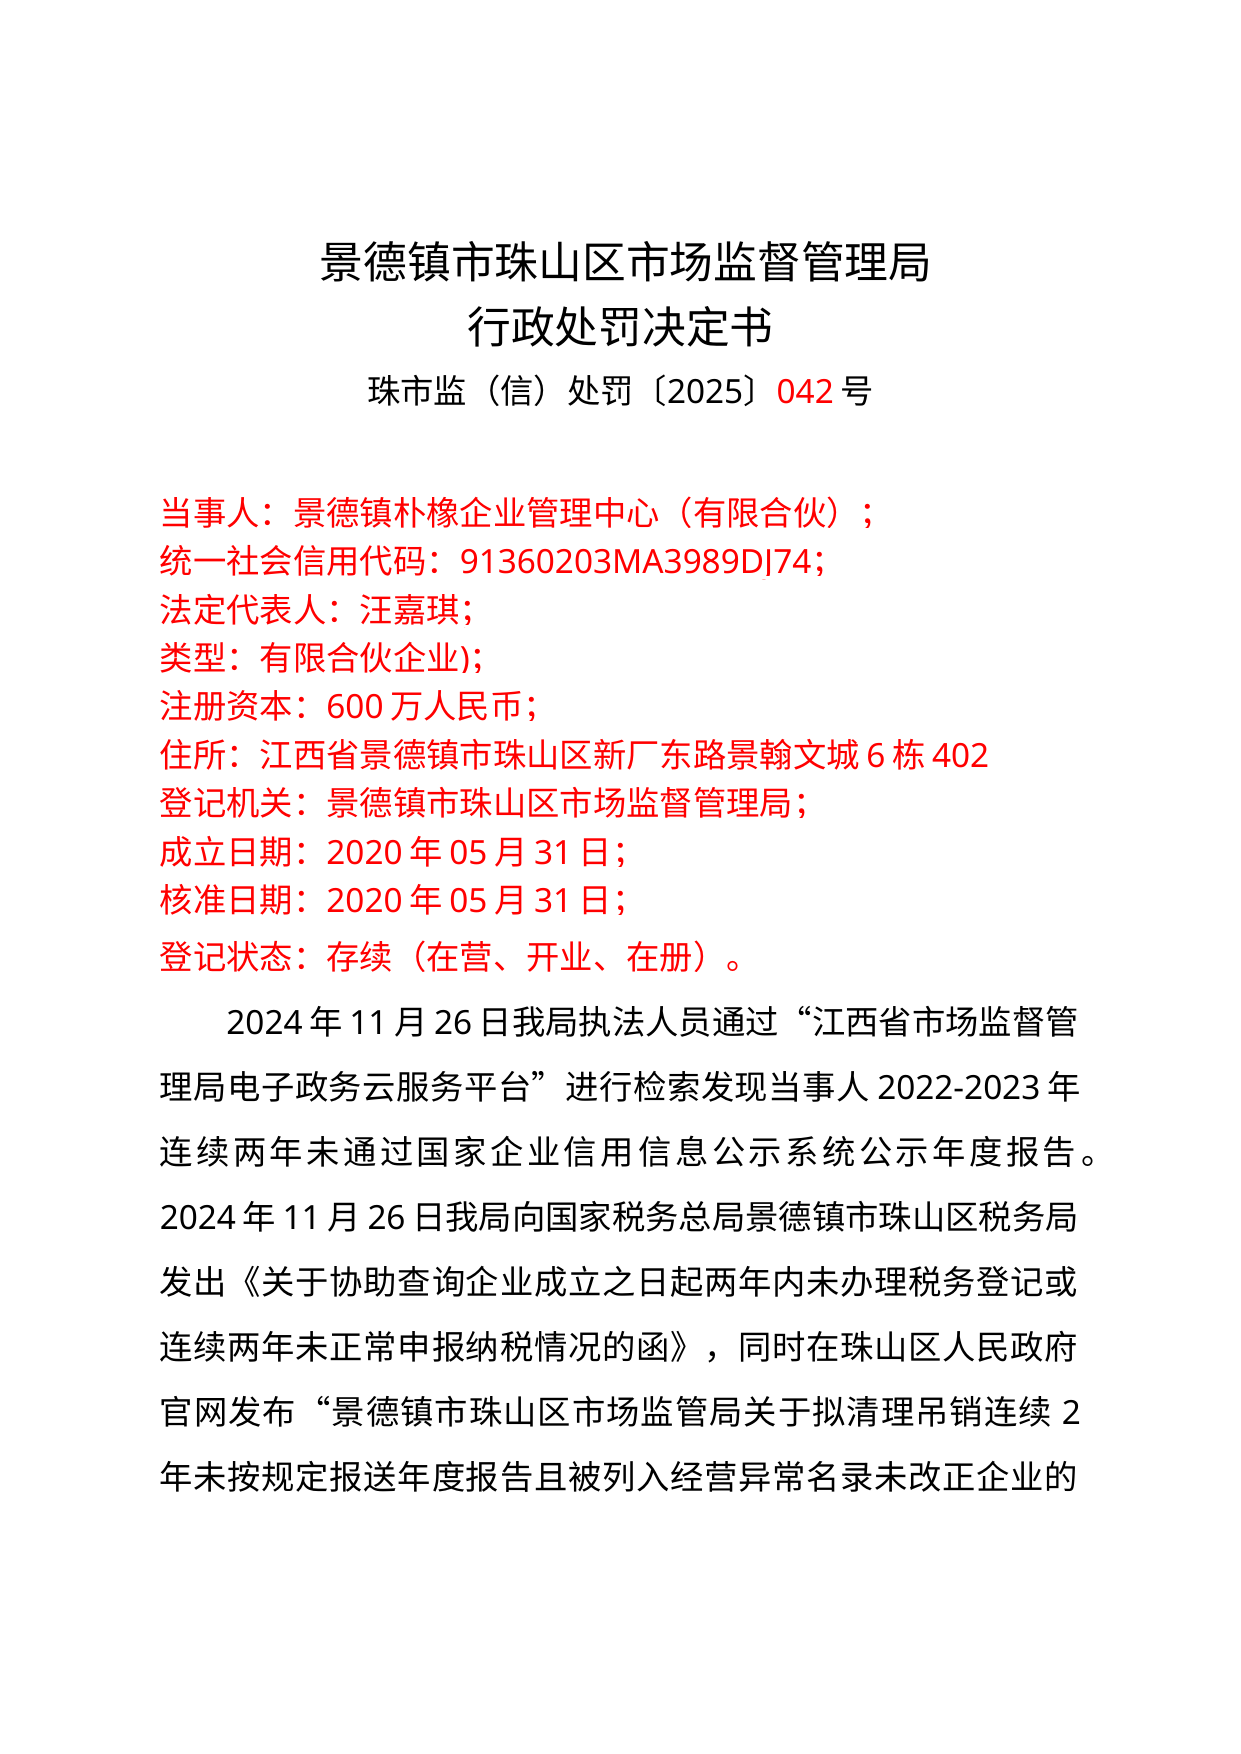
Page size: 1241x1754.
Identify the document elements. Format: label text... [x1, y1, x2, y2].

text 住所：江西省景德镇市珠山区新厂东路景翰文城6栋402 [159, 729, 1081, 777]
subtitle 景德镇市珠山区市场监督管理局 [159, 227, 1081, 292]
subtitle 行政处罚决定书 [159, 292, 1081, 357]
text 注册资本：600万人民币； [159, 680, 1081, 729]
text 统一社会信用代码：91360203MA3989DJ74； [159, 535, 1081, 584]
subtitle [159, 987, 1081, 1507]
text 登记机关：景德镇市珠山区市场监督管理局； [159, 777, 1081, 825]
text 登记状态：存续（在营、开业、在册）。 [159, 922, 1081, 987]
text 成立日期：2020年05月31日； [159, 825, 1081, 874]
text 当事人：景德镇朴橡企业管理中心（有限合伙）； [159, 487, 1081, 535]
text 法定代表人：汪嘉琪； [159, 584, 1081, 632]
text 珠市监（信）处罚〔2025〕042号 [159, 357, 1081, 422]
text 核准日期：2020年05月31日； [159, 874, 1081, 922]
text 类型：有限合伙企业)； [159, 632, 1081, 680]
